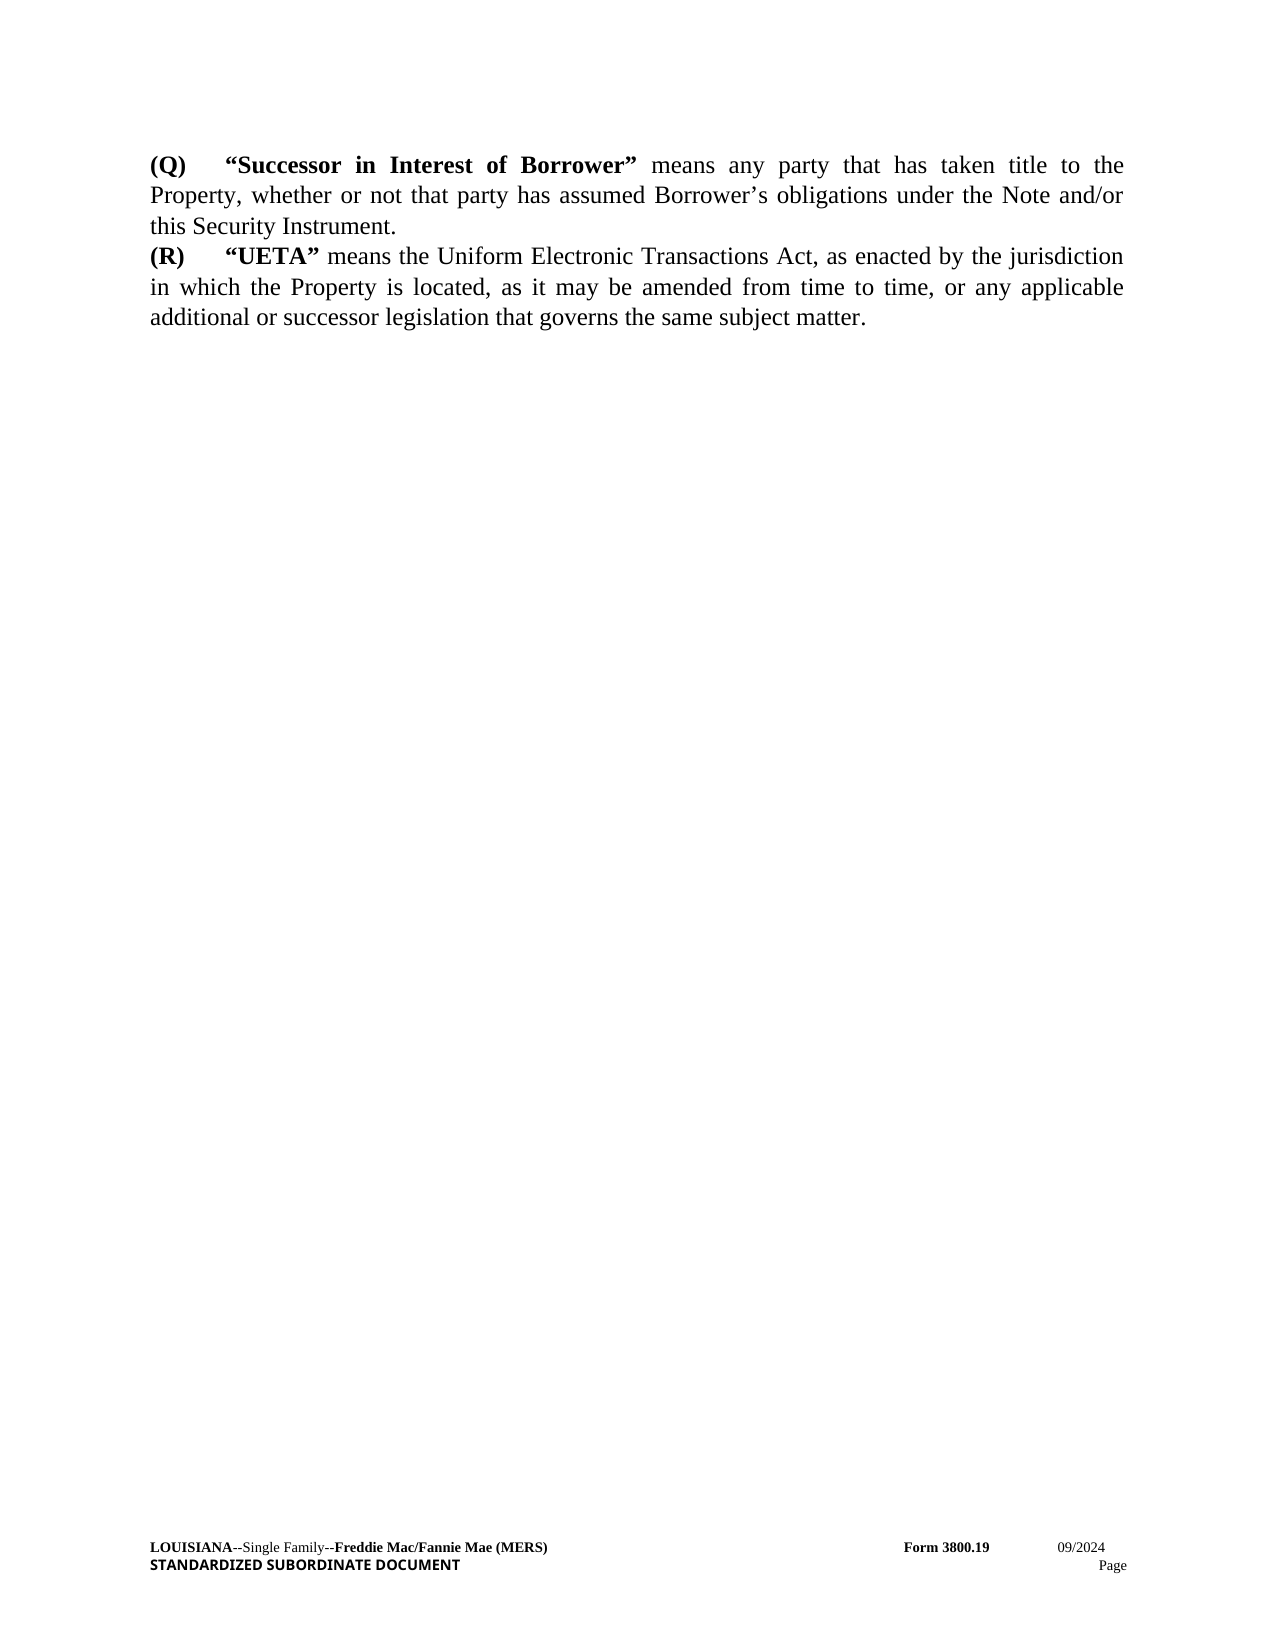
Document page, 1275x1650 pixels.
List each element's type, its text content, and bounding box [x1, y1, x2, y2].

text (R) “UETA” means the Uniform Electronic Transactions Act, as enacted by the jurisdiction in which the Property is located, as it may be amended from time to time, or any applicable additional or successor legislation that governs the same subject matter. [150, 241, 1125, 331]
text (Q) “Successor in Interest of Borrower” means any party that has taken title to the Property, whether or not that party has assumed Borrower’s obligations under the Note and/or this Security Instrument. [150, 150, 1125, 239]
